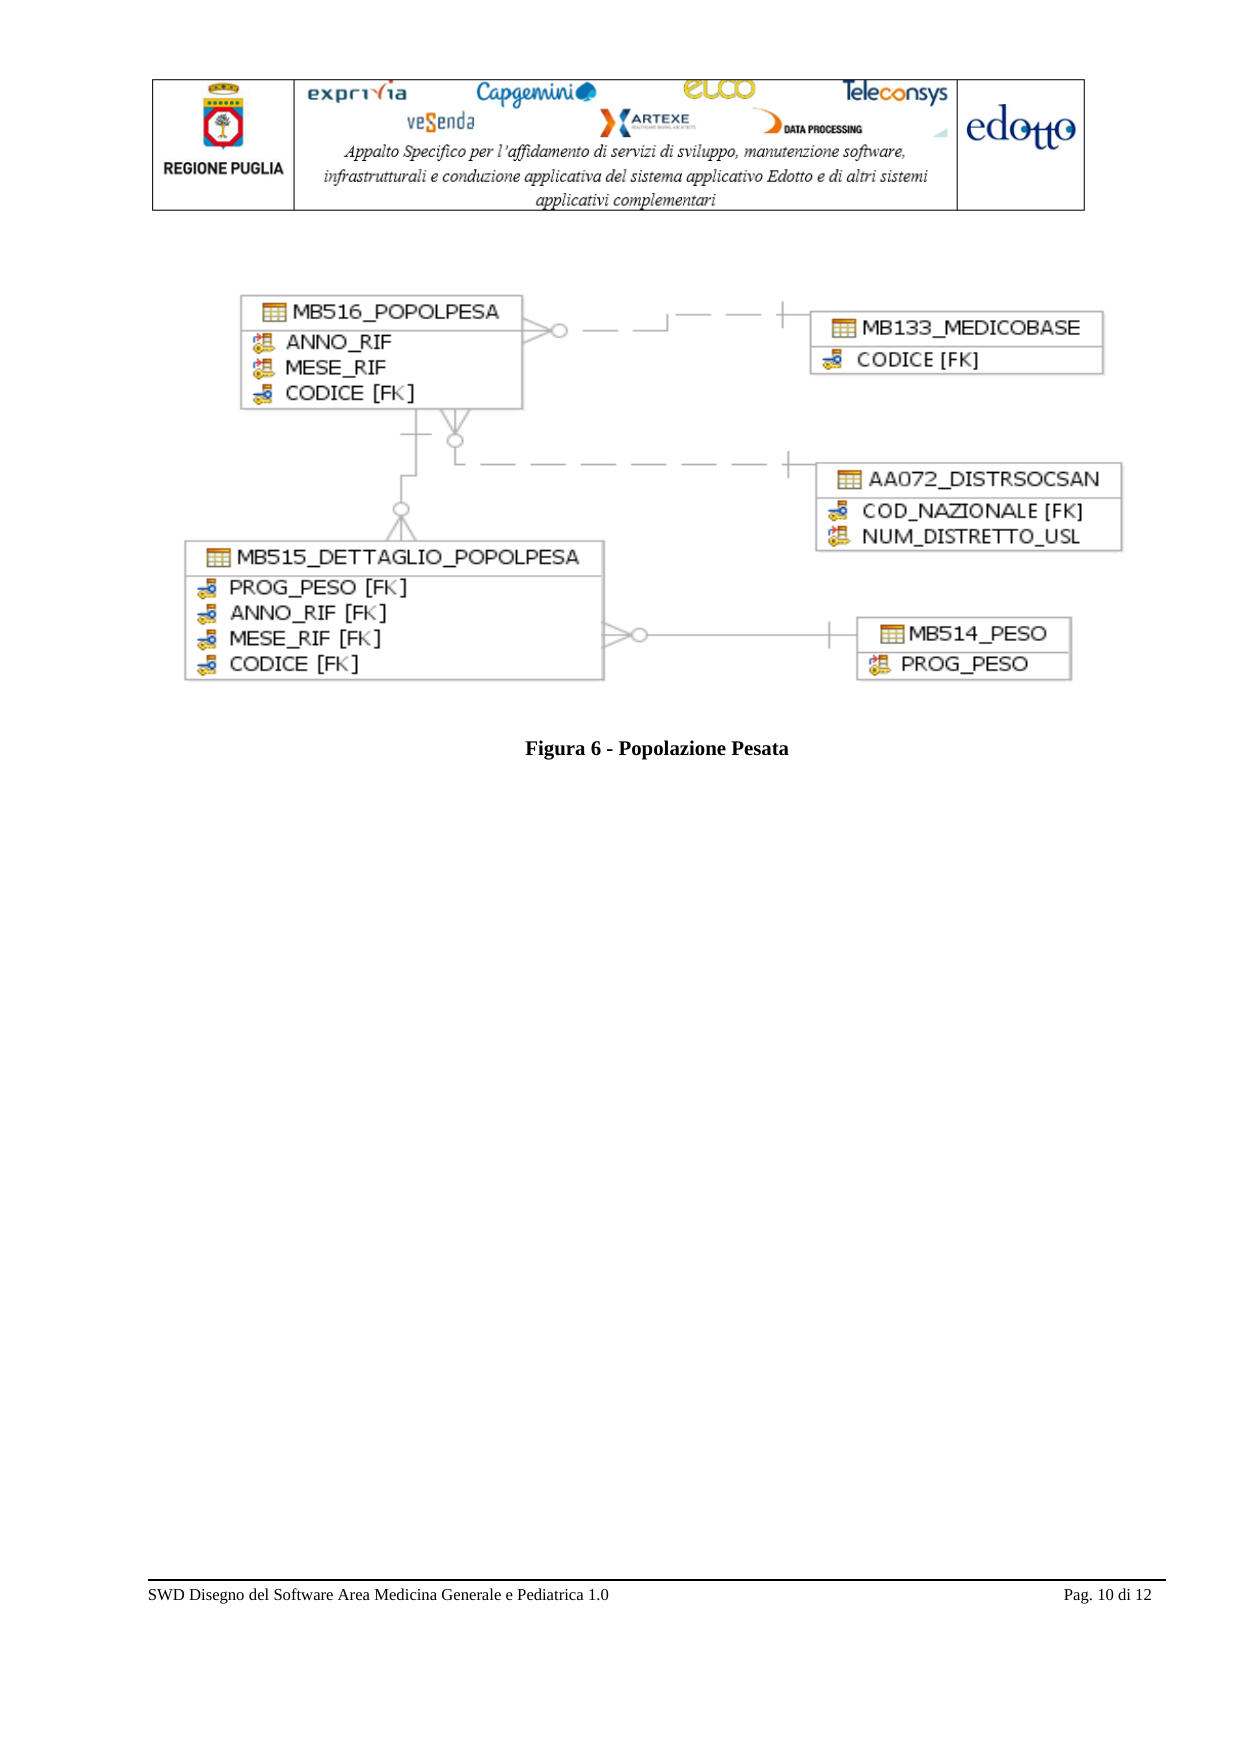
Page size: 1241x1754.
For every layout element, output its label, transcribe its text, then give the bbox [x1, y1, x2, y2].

picture [147, 73, 1093, 218]
